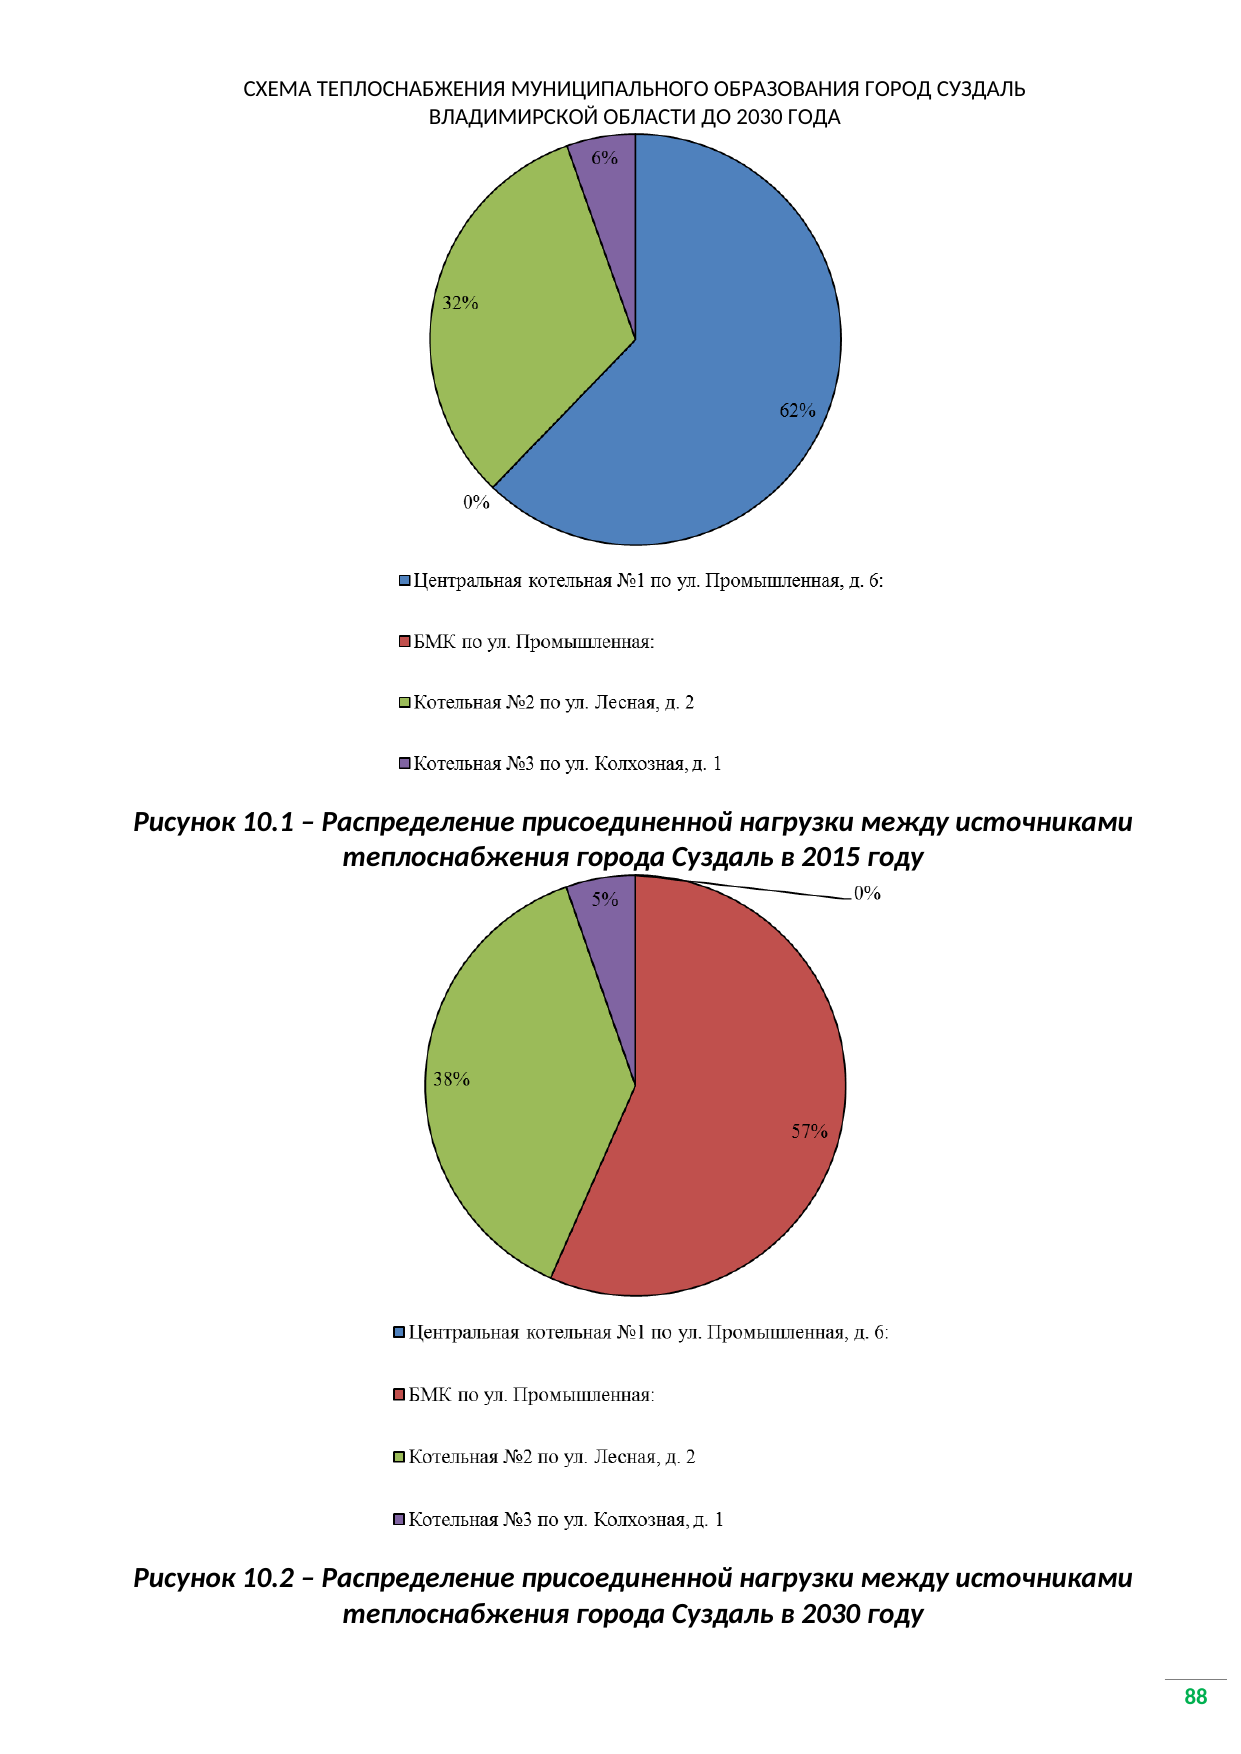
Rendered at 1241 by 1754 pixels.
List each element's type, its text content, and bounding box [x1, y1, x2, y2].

list Рисунок 10.1 – Распределение присоединенной нагрузки между источниками теплоснабжения города Суздаль в 2015 году [118, 803, 1152, 874]
list Рисунок 10.2 – Распределение присоединенной нагрузки между источниками теплоснабжения города Суздаль в 2030 году [118, 1559, 1152, 1631]
picture [348, 132, 922, 803]
picture [348, 874, 922, 1560]
